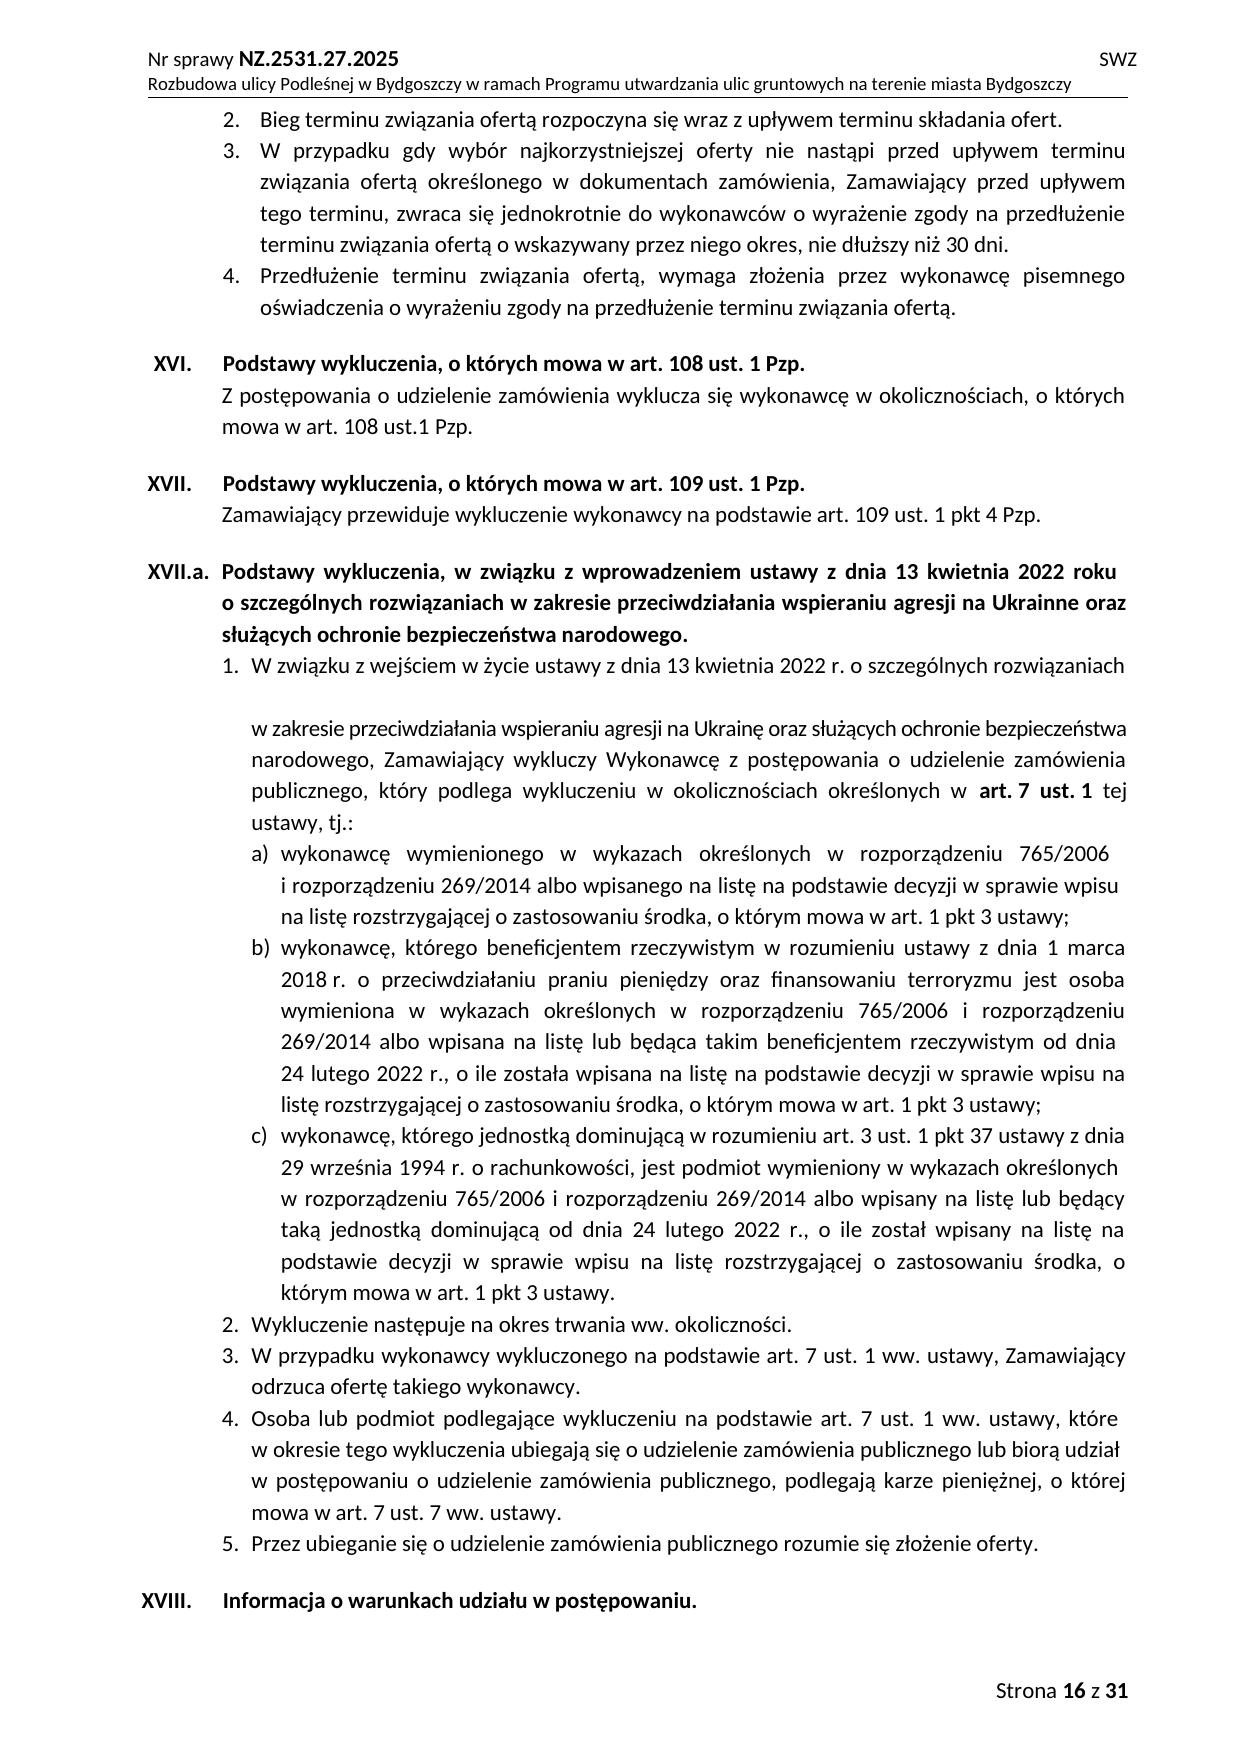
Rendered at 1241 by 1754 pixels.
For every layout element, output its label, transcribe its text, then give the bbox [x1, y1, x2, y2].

list W przypadku gdy wybór najkorzystniejszej oferty nie nastąpi przed upływem terminu związania ofertą określonego w dokumentach zamówienia, Zamawiający przed upływem tego terminu, zwraca się jednokrotnie do wykonawców o wyrażenie zgody na przedłużenie terminu związania ofertą o wskazywany przez niego okres, nie dłuższy niż 30 dni. [223, 136, 1127, 258]
text Z postępowania o udzielenie zamówienia wyklucza się wykonawcę w okolicznościach, o których mowa w art. 108 ust.1 Pzp. [222, 381, 1127, 440]
list wykonawcę wymienionego w wykazach określonych w rozporządzeniu 765/2006 i rozporządzeniu 269/2014 albo wpisanego na listę na podstawie decyzji w sprawie wpisu na listę rozstrzygającej o zastosowaniu środka, o którym mowa w art. 1 pkt 3 ustawy; [251, 839, 1127, 930]
list Przez ubieganie się o udzielenie zamówienia publicznego rozumie się złożenie oferty. [222, 1529, 1127, 1557]
list Podstawy wykluczenia, o których mowa w art. 108 ust. 1 Pzp. [192, 349, 1127, 378]
list Przedłużenie terminu związania ofertą, wymaga złożenia przez wykonawcę pisemnego oświadczenia o wyrażeniu zgody na przedłużenie terminu związania ofertą. [223, 261, 1127, 321]
list wykonawcę, którego jednostką dominującą w rozumieniu art. 3 ust. 1 pkt 37 ustawy z dnia 29 września 1994 r. o rachunkowości, jest podmiot wymieniony w wykazach określonych w rozporządzeniu 765/2006 i rozporządzeniu 269/2014 albo wpisany na listę lub będący taką jednostką dominującą od dnia 24 lutego 2022 r., o ile został wpisany na listę na podstawie decyzji w sprawie wpisu na listę rozstrzygającej o zastosowaniu środka, o którym mowa w art. 1 pkt 3 ustawy. [251, 1122, 1127, 1306]
text XVII.a. Podstawy wykluczenia, w związku z wprowadzeniem ustawy z dnia 13 kwietnia 2022 roku o szczególnych rozwiązaniach w zakresie przeciwdziałania wspieraniu agresji na Ukrainne oraz służących ochronie bezpieczeństwa narodowego. [148, 557, 1127, 648]
list Osoba lub podmiot podlegające wykluczeniu na podstawie art. 7 ust. 1 ww. ustawy, które w okresie tego wykluczenia ubiegają się o udzielenie zamówienia publicznego lub biorą udział w postępowaniu o udzielenie zamówienia publicznego, podlegają karze pieniężnej, o której mowa w art. 7 ust. 7 ww. ustawy. [222, 1404, 1127, 1526]
list W przypadku wykonawcy wykluczonego na podstawie art. 7 ust. 1 ww. ustawy, Zamawiający odrzuca ofertę takiego wykonawcy. [222, 1341, 1127, 1400]
list W związku z wejściem w życie ustawy z dnia 13 kwietnia 2022 r. o szczególnych rozwiązaniach w zakresie przeciwdziałania wspieraniu agresji na Ukrainę oraz służących ochronie bezpieczeństwa narodowego, Zamawiający wykluczy Wykonawcę z postępowania o udzielenie zamówienia publicznego, który podlega wykluczeniu w okolicznościach określonych w art. 7 ust. 1 tej ustawy, tj.: [222, 651, 1127, 836]
list Informacja o warunkach udziału w postępowaniu. [192, 1586, 1127, 1614]
list wykonawcę, którego beneficjentem rzeczywistym w rozumieniu ustawy z dnia 1 marca 2018 r. o przeciwdziałaniu praniu pieniędzy oraz finansowaniu terroryzmu jest osoba wymieniona w wykazach określonych w rozporządzeniu 765/2006 i rozporządzeniu 269/2014 albo wpisana na listę lub będąca takim beneficjentem rzeczywistym od dnia 24 lutego 2022 r., o ile została wpisana na listę na podstawie decyzji w sprawie wpisu na listę rozstrzygającej o zastosowaniu środka, o którym mowa w art. 1 pkt 3 ustawy; [251, 933, 1127, 1118]
list Podstawy wykluczenia, o których mowa w art. 109 ust. 1 Pzp. [192, 469, 1127, 497]
list Bieg terminu związania ofertą rozpoczyna się wraz z upływem terminu składania ofert. [223, 105, 1127, 133]
list Wykluczenie następuje na okres trwania ww. okoliczności. [222, 1310, 1127, 1338]
text Zamawiający przewiduje wykluczenie wykonawcy na podstawie art. 109 ust. 1 pkt 4 Pzp. [222, 500, 1127, 528]
